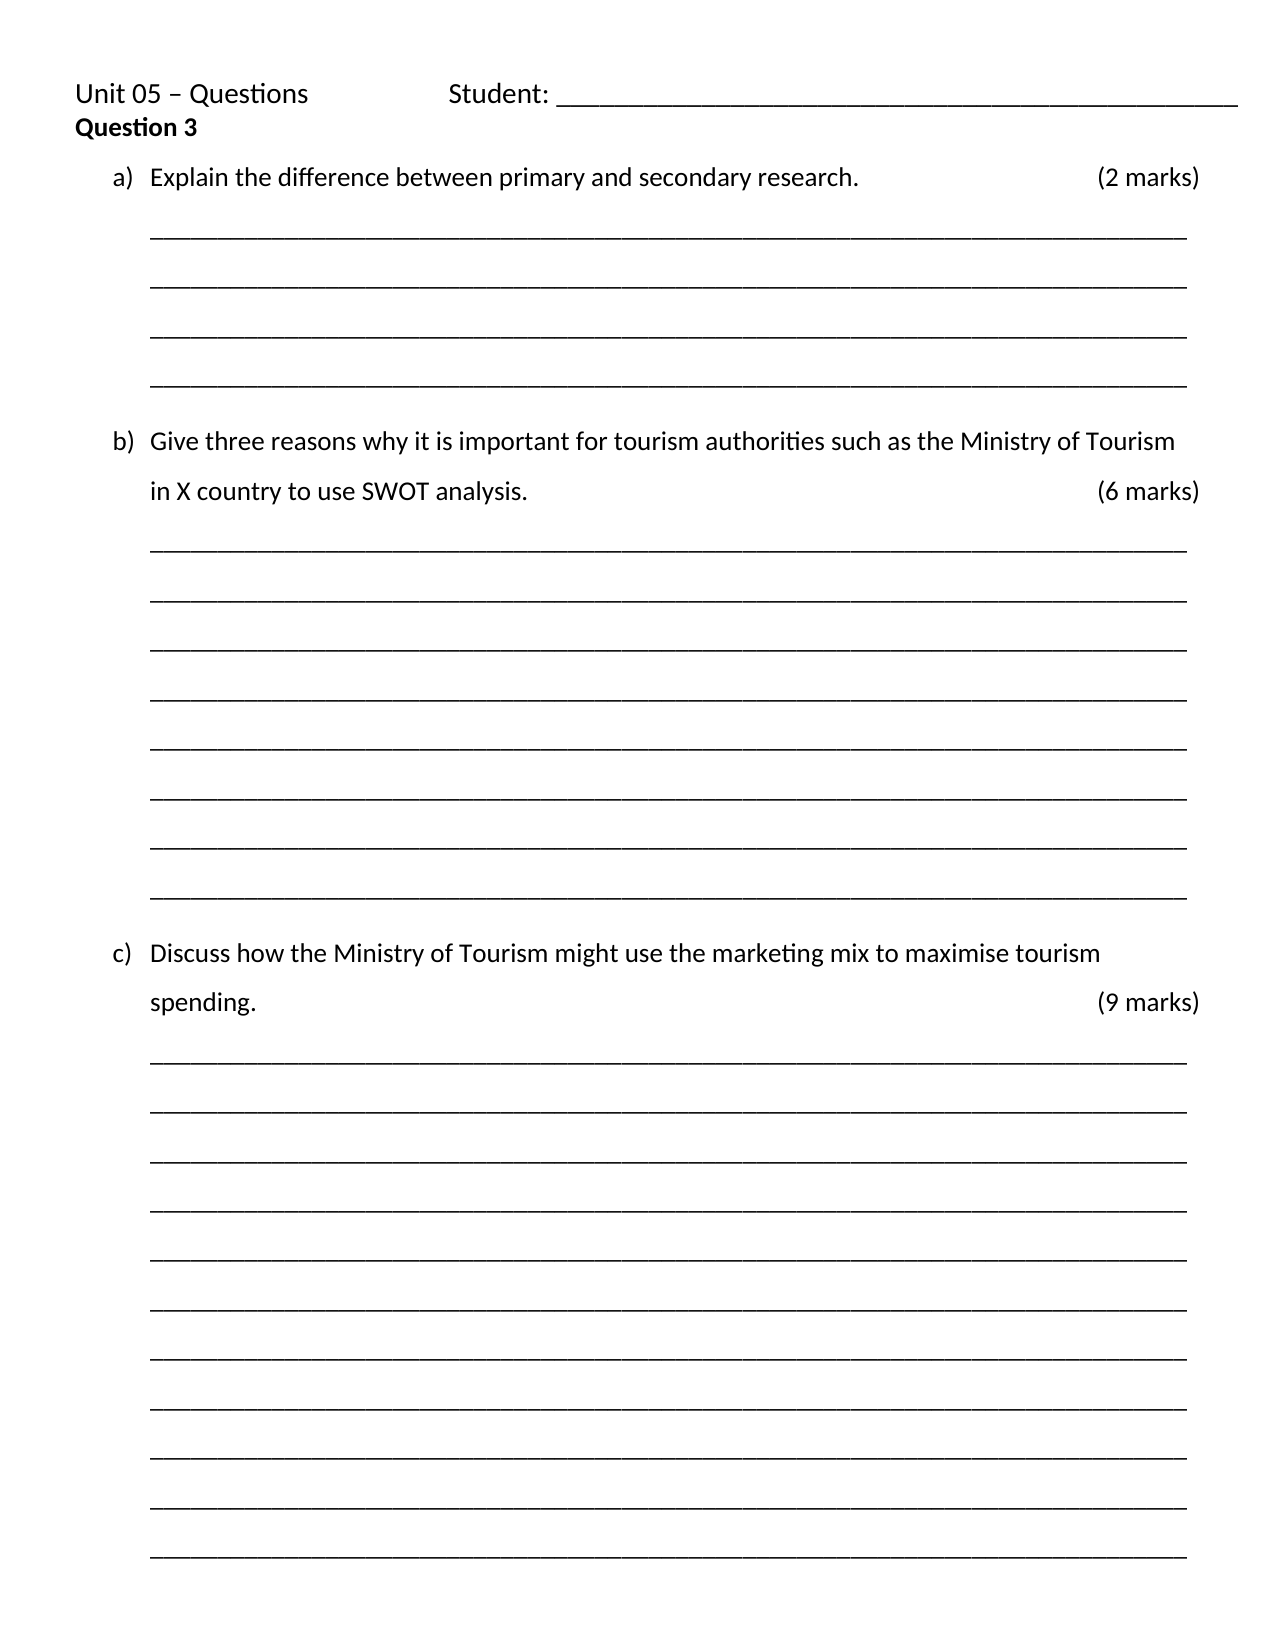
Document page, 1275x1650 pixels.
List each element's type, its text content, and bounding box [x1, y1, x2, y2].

text Question 3 [75, 111, 1200, 144]
list Explain the difference between primary and secondary research. (2 marks) ____________________________________________________________________________________________________________________________________________________________________________________________________________________________________________________________________________________________________________________ [112, 160, 1200, 391]
list Give three reasons why it is important for tourism authorities such as the Ministry of Tourism in X country to use SWOT analysis. (6 marks) ________________________________________________________________________________________________________________________________________________________________________________________________________________________________________________________________________________________________________________________________________________________________________________________________________________________________________________________________________________________________________________________________________________________________________________________________________________________________________ [112, 424, 1200, 903]
list Discuss how the Ministry of Tourism might use the marketing mix to maximise tourism spending. (9 marks) _______________________________________________________________________________________________________________________________________________________________________________________________________________________________________________________________________________________________________________________________________________________________________________________________________________________________________________________________________________________________________________________________________________________________________________________________________________________________________________________________________________________________________________________________________________________________________________________________________________________________________________________________________________ [112, 936, 1200, 1563]
